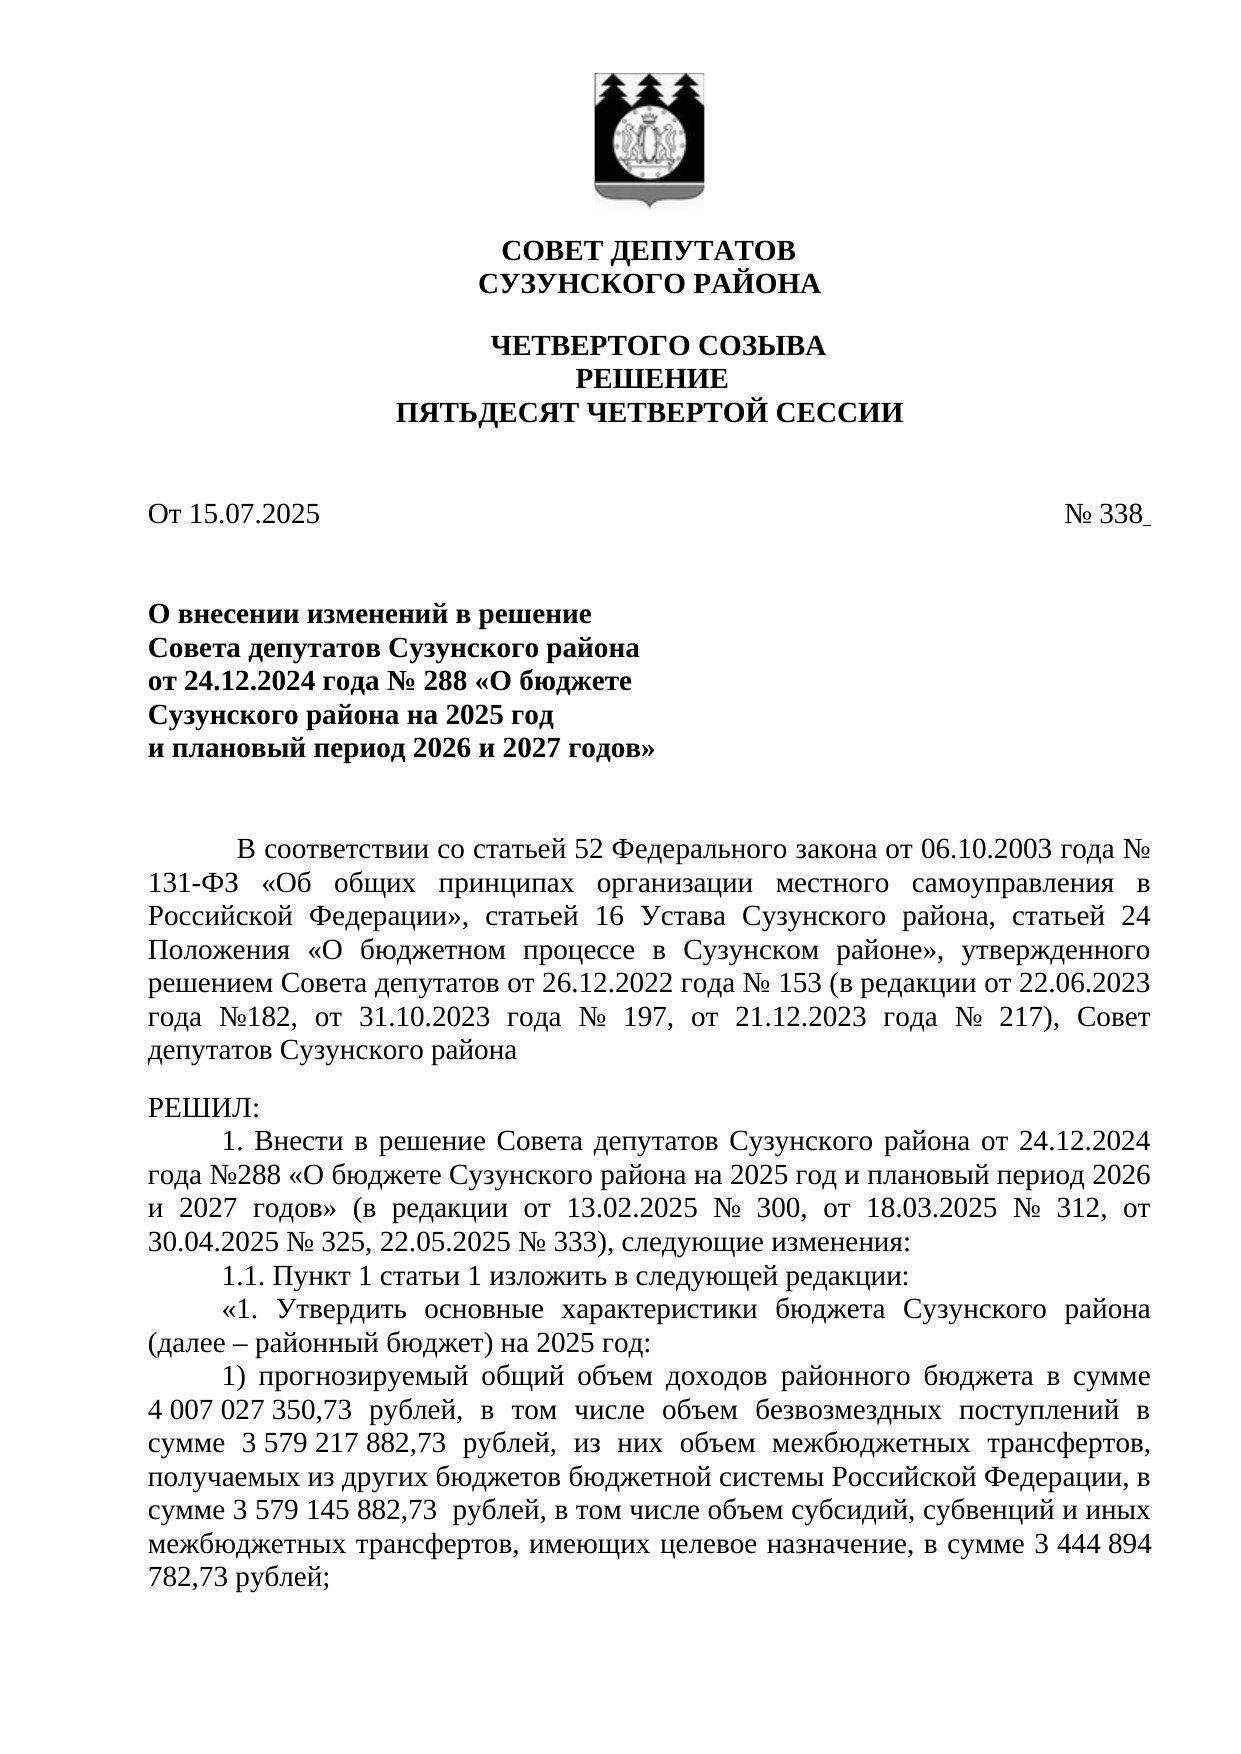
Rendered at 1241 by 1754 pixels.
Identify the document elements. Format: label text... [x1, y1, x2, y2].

text ЧЕТВЕРТОГО СОЗЫВА [148, 328, 1152, 362]
text Сузунского района на 2025 год [148, 697, 1152, 731]
text и плановый период 2026 и 2027 годов» [148, 731, 1152, 764]
text РЕШИЛ: [148, 1090, 1152, 1123]
text О внесении изменений в решение [148, 596, 1152, 630]
text 1) прогнозируемый общий объем доходов районного бюджета в сумме 4 007 027 350,73 рублей, в том числе объем безвозмездных поступлений в сумме 3 579 217 882,73 рублей, из них объем межбюджетных трансфертов, получаемых из других бюджетов бюджетной системы Российской Федерации, в сумме 3 579 145 882,73 рублей, в том числе объем субсидий, субвенций и иных межбюджетных трансфертов, имеющих целевое назначение, в сумме 3 444 894 782,73 рублей; [148, 1358, 1152, 1593]
text ПЯТЬДЕСЯТ ЧЕТВЕРТОЙ СЕССИИ [148, 395, 1152, 429]
list 1. Внести в решение Совета депутатов Сузунского района от 24.12.2024 года №288 «О бюджете Сузунского района на 2025 год и плановый период 2026 и 2027 годов» (в редакции от 13.02.2025 № 300, от 18.03.2025 № 312, от 30.04.2025 № 325, 22.05.2025 № 333), следующие изменения: [148, 1123, 1152, 1258]
text СУЗУНСКОГО РАЙОНА [148, 266, 1152, 300]
text Совета депутатов Сузунского района [148, 630, 1152, 663]
picture [594, 73, 705, 209]
text От 15.07.2025 № 338 [148, 496, 1152, 529]
text от 24.12.2024 года № 288 «О бюджете [148, 663, 1152, 697]
text СОВЕТ ДЕПУТАТОВ [443, 233, 1152, 266]
text 1.1. Пункт 1 статьи 1 изложить в следующей редакции: [148, 1258, 1152, 1291]
text РЕШЕНИЕ [148, 362, 1152, 395]
text В соответствии со статьей 52 Федерального закона от 06.10.2003 года № 131-ФЗ «Об общих принципах организации местного самоуправления в Российской Федерации», статьей 16 Устава Сузунского района, статьей 24 Положения «О бюджетном процессе в Сузунском районе», утвержденного решением Совета депутатов от 26.12.2022 года № 153 (в редакции от 22.06.2023 года №182, от 31.10.2023 года № 197, от 21.12.2023 года № 217), Совет депутатов Сузунского района [148, 831, 1152, 1066]
list «1. Утвердить основные характеристики бюджета Сузунского района (далее – районный бюджет) на 2025 год: [148, 1291, 1152, 1358]
